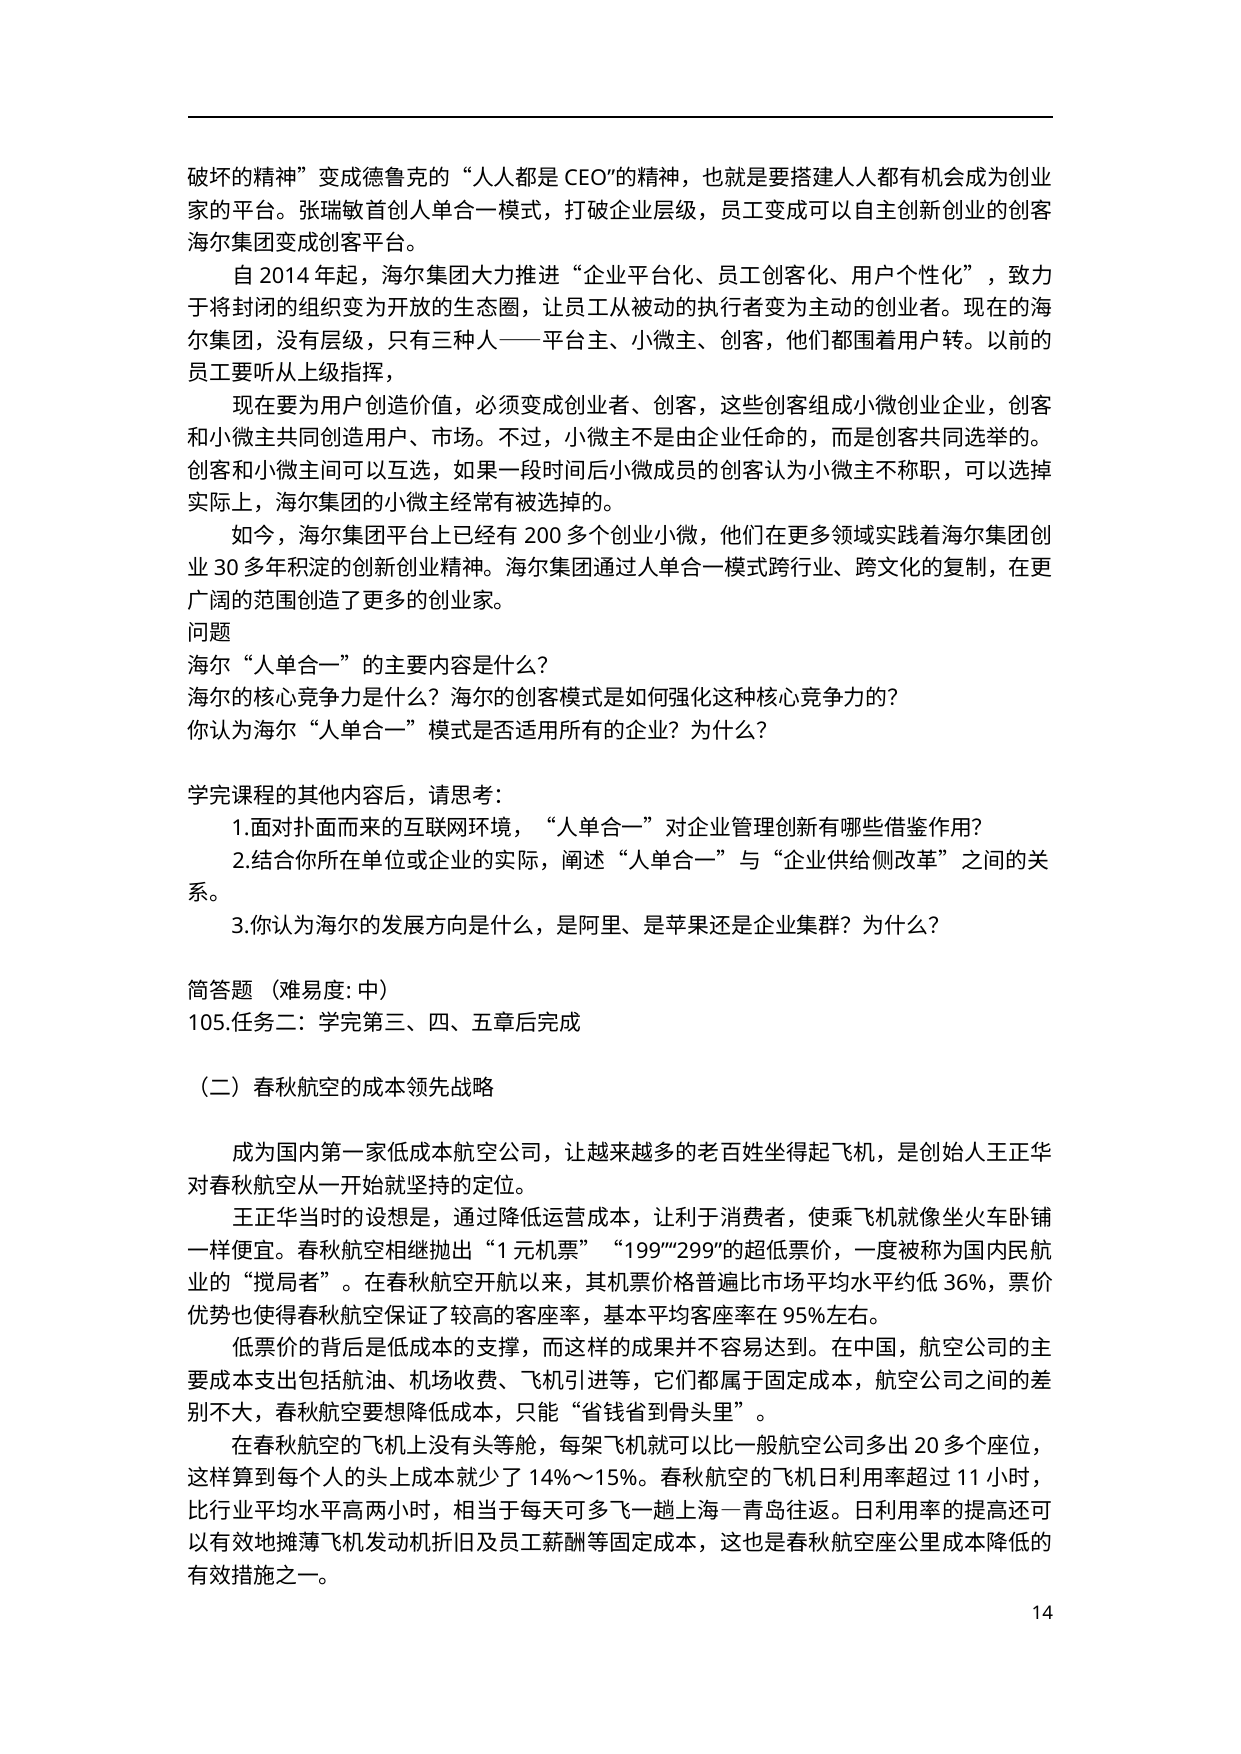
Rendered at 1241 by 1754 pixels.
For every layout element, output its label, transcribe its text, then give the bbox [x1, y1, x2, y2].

text 如今，海尔集团平台上已经有200多个创业小微，他们在更多领域实践着海尔集团创业30多年积淀的创新创业精神。海尔集团通过人单合一模式跨行业、跨文化的复制，在更广阔的范围创造了更多的创业家。 [187, 517, 1053, 615]
text 2.结合你所在单位或企业的实际，阐述“人单合一”与“企业供给侧改革”之间的关系。 [187, 842, 1053, 907]
text 简答题 （难易度: 中） [187, 972, 1053, 1005]
text （二）春秋航空的成本领先战略 [187, 1070, 1053, 1102]
text 问题 [187, 615, 1053, 647]
text 王正华当时的设想是，通过降低运营成本，让利于消费者，使乘飞机就像坐火车卧铺一样便宜。春秋航空相继抛出“1元机票”“199”“299”的超低票价，一度被称为国内民航业的“搅局者”。在春秋航空开航以来，其机票价格普遍比市场平均水平约低36%，票价优势也使得春秋航空保证了较高的客座率，基本平均客座率在95%左右。 [187, 1200, 1053, 1330]
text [187, 160, 1053, 257]
text 在春秋航空的飞机上没有头等舱，每架飞机就可以比一般航空公司多出20多个座位，这样算到每个人的头上成本就少了14%～15%。春秋航空的飞机日利用率超过11小时，比行业平均水平高两小时，相当于每天可多飞一趟上海—青岛往返。日利用率的提高还可以有效地摊薄飞机发动机折旧及员工薪酬等固定成本，这也是春秋航空座公里成本降低的有效措施之一。 [187, 1427, 1053, 1590]
text 海尔的核心竞争力是什么？海尔的创客模式是如何强化这种核心竞争力的？ [187, 680, 1053, 712]
text 低票价的背后是低成本的支撑，而这样的成果并不容易达到。在中国，航空公司的主要成本支出包括航油、机场收费、飞机引进等，它们都属于固定成本，航空公司之间的差别不大，春秋航空要想降低成本，只能“省钱省到骨头里”。 [187, 1330, 1053, 1427]
text 自2014年起，海尔集团大力推进“企业平台化、员工创客化、用户个性化”，致力于将封闭的组织变为开放的生态圈，让员工从被动的执行者变为主动的创业者。现在的海尔集团，没有层级，只有三种人——平台主、小微主、创客，他们都围着用户转。以前的员工要听从上级指挥， [187, 257, 1053, 387]
text 105.任务二：学完第三、四、五章后完成 [187, 1005, 1053, 1037]
text 海尔“人单合一”的主要内容是什么？ [187, 647, 1053, 680]
text 3.你认为海尔的发展方向是什么，是阿里、是苹果还是企业集群？为什么？ [187, 907, 1053, 940]
text 学完课程的其他内容后，请思考： [187, 777, 1053, 810]
text 成为国内第一家低成本航空公司，让越来越多的老百姓坐得起飞机，是创始人王正华对春秋航空从一开始就坚持的定位。 [187, 1135, 1053, 1200]
text 你认为海尔“人单合一”模式是否适用所有的企业？为什么？ [187, 712, 1053, 745]
text 1.面对扑面而来的互联网环境，“人单合一”对企业管理创新有哪些借鉴作用？ [187, 810, 1053, 842]
text 现在要为用户创造价值，必须变成创业者、创客，这些创客组成小微创业企业，创客和小微主共同创造用户、市场。不过，小微主不是由企业任命的，而是创客共同选举的。创客和小微主间可以互选，如果一段时间后小微成员的创客认为小微主不称职，可以选掉。实际上，海尔集团的小微主经常有被选掉的。 [187, 387, 1053, 517]
